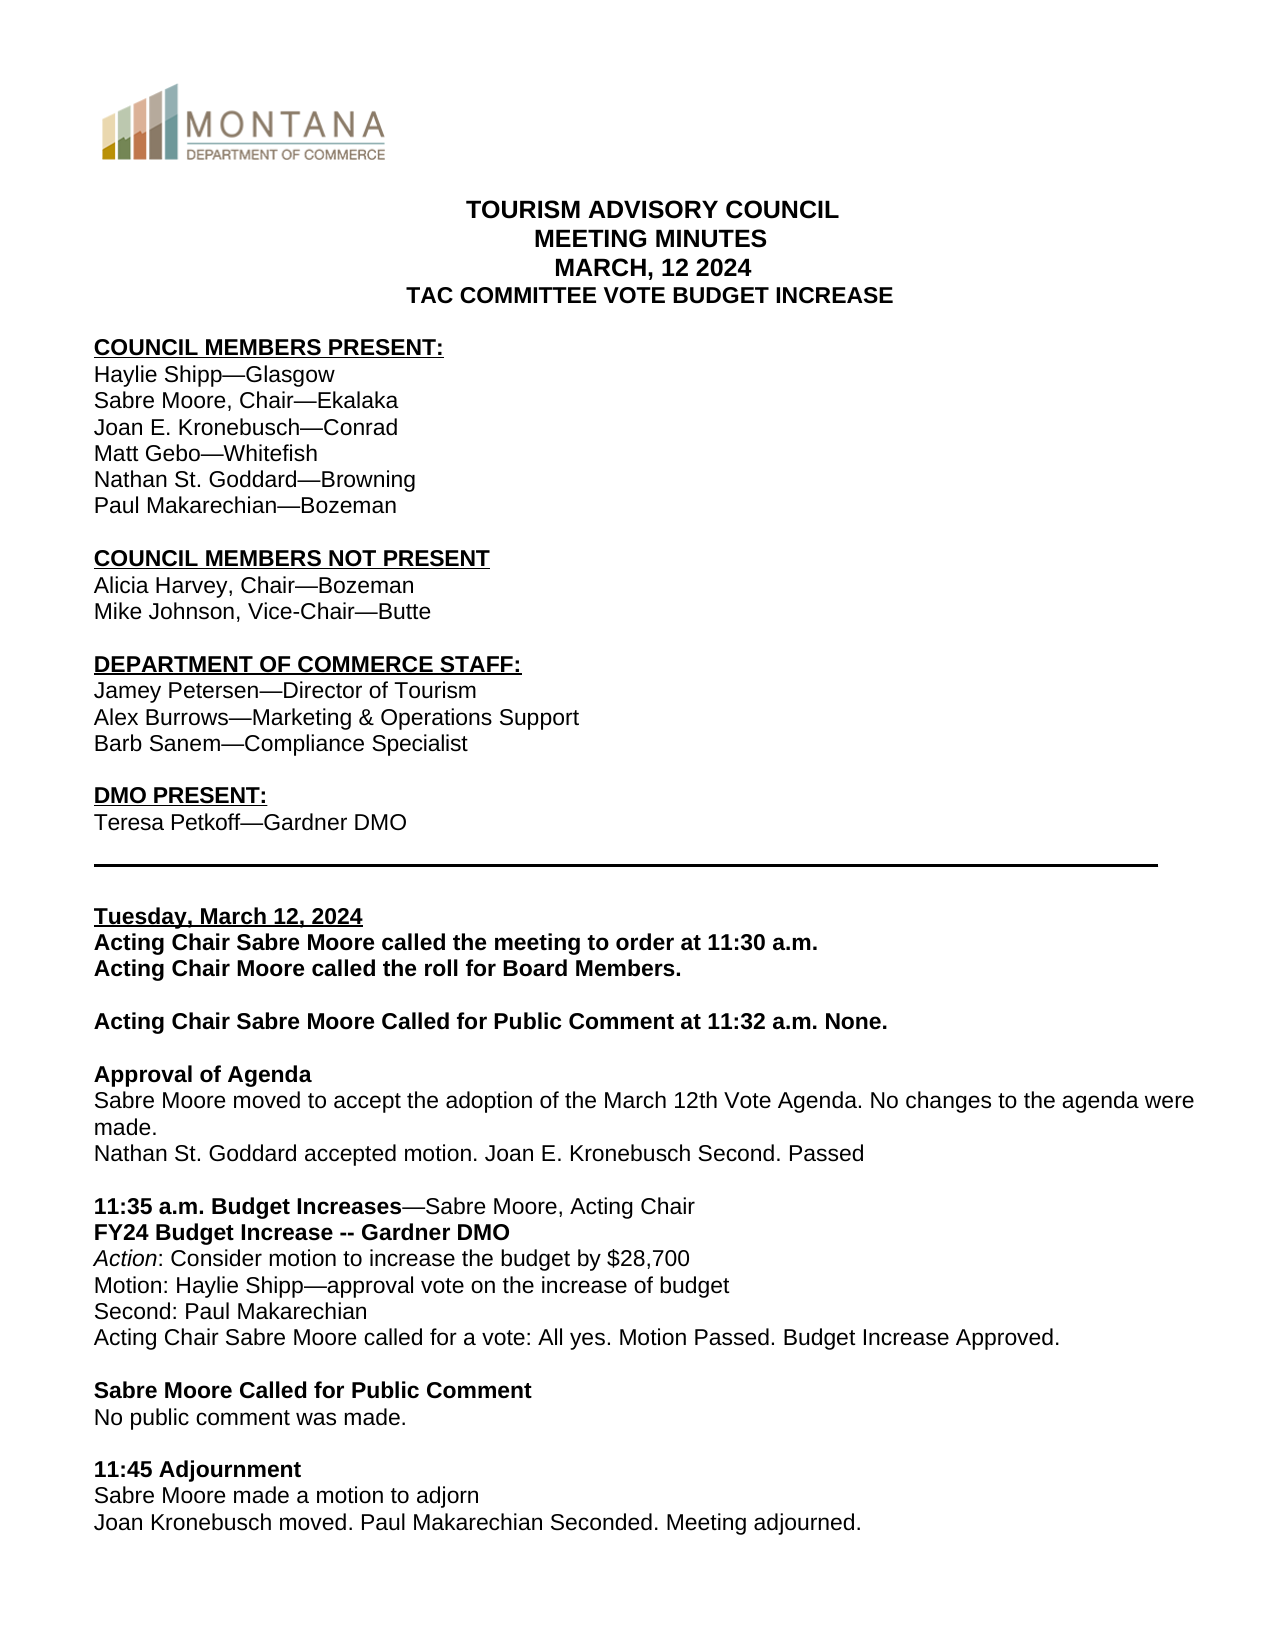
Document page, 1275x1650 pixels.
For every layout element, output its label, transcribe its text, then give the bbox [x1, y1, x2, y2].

picture [93, 75, 394, 169]
text FY24 Budget Increase -- Gardner DMO [94, 1219, 1206, 1245]
text Alicia Harvey, Chair—Bozeman [94, 572, 1206, 598]
text COUNCIL MEMBERS PRESENT: [94, 334, 1206, 361]
text Matt Gebo—Whitefish [94, 440, 1206, 466]
text 11:35 a.m. Budget Increases—Sabre Moore, Acting Chair [94, 1193, 1206, 1219]
text Approval of Agenda [94, 1061, 1206, 1087]
subtitle MEETING MINUTES [405, 224, 900, 253]
text Acting Chair Sabre Moore called for a vote: All yes. Motion Passed. Budget Increase Approved. [94, 1324, 1206, 1351]
text Mike Johnson, Vice-Chair—Butte [94, 598, 1206, 624]
text Sabre Moore Called for Public Comment [94, 1377, 1206, 1403]
text 11:45 Adjournment [94, 1456, 1206, 1482]
subtitle TOURISM ADVISORY COUNCIL [405, 195, 900, 224]
text Jamey Petersen—Director of Tourism [94, 677, 1124, 703]
text Acting Chair Sabre Moore called the meeting to order at 11:30 a.m. [94, 929, 1206, 955]
subtitle MARCH, 12 2024 [405, 253, 900, 282]
text Haylie Shipp—Glasgow [94, 361, 1206, 387]
text Acting Chair Sabre Moore Called for Public Comment at 11:32 a.m. None. [94, 1008, 1206, 1034]
text Joan Kronebusch moved. Paul Makarechian Seconded. Meeting adjourned. [94, 1509, 1206, 1535]
text Acting Chair Moore called the roll for Board Members. [94, 955, 1206, 982]
text DEPARTMENT OF COMMERCE STAFF: [94, 651, 1206, 677]
text Sabre Moore moved to accept the adoption of the March 12th Vote Agenda. No changes to the agenda were made. [94, 1087, 1206, 1140]
text Nathan St. Goddard—Browning [94, 466, 1206, 492]
text Action: Consider motion to increase the budget by $28,700 [94, 1245, 1206, 1272]
text COUNCIL MEMBERS NOT PRESENT [94, 545, 1206, 572]
text Joan E. Kronebusch—Conrad [94, 413, 1206, 440]
text Alex Burrows—Marketing & Operations Support [94, 703, 1158, 730]
text Paul Makarechian—Bozeman [94, 492, 1206, 519]
text Barb Sanem—Compliance Specialist [94, 730, 1158, 756]
text Teresa Petkoff—Gardner DMO [94, 809, 1158, 835]
text No public comment was made. [94, 1403, 1206, 1430]
text Sabre Moore, Chair—Ekalaka [94, 387, 1206, 413]
text Tuesday, March 12, 2024 [94, 903, 1206, 929]
text DMO PRESENT: [94, 782, 1158, 809]
text Sabre Moore made a motion to adjorn [94, 1482, 1206, 1509]
text Nathan St. Goddard accepted motion. Joan E. Kronebusch Second. Passed [94, 1140, 1206, 1166]
text TAC COMMITTEE VOTE BUDGET INCREASE [94, 282, 1206, 308]
text Motion: Haylie Shipp—approval vote on the increase of budget [94, 1272, 1206, 1298]
text Second: Paul Makarechian [94, 1298, 1206, 1324]
